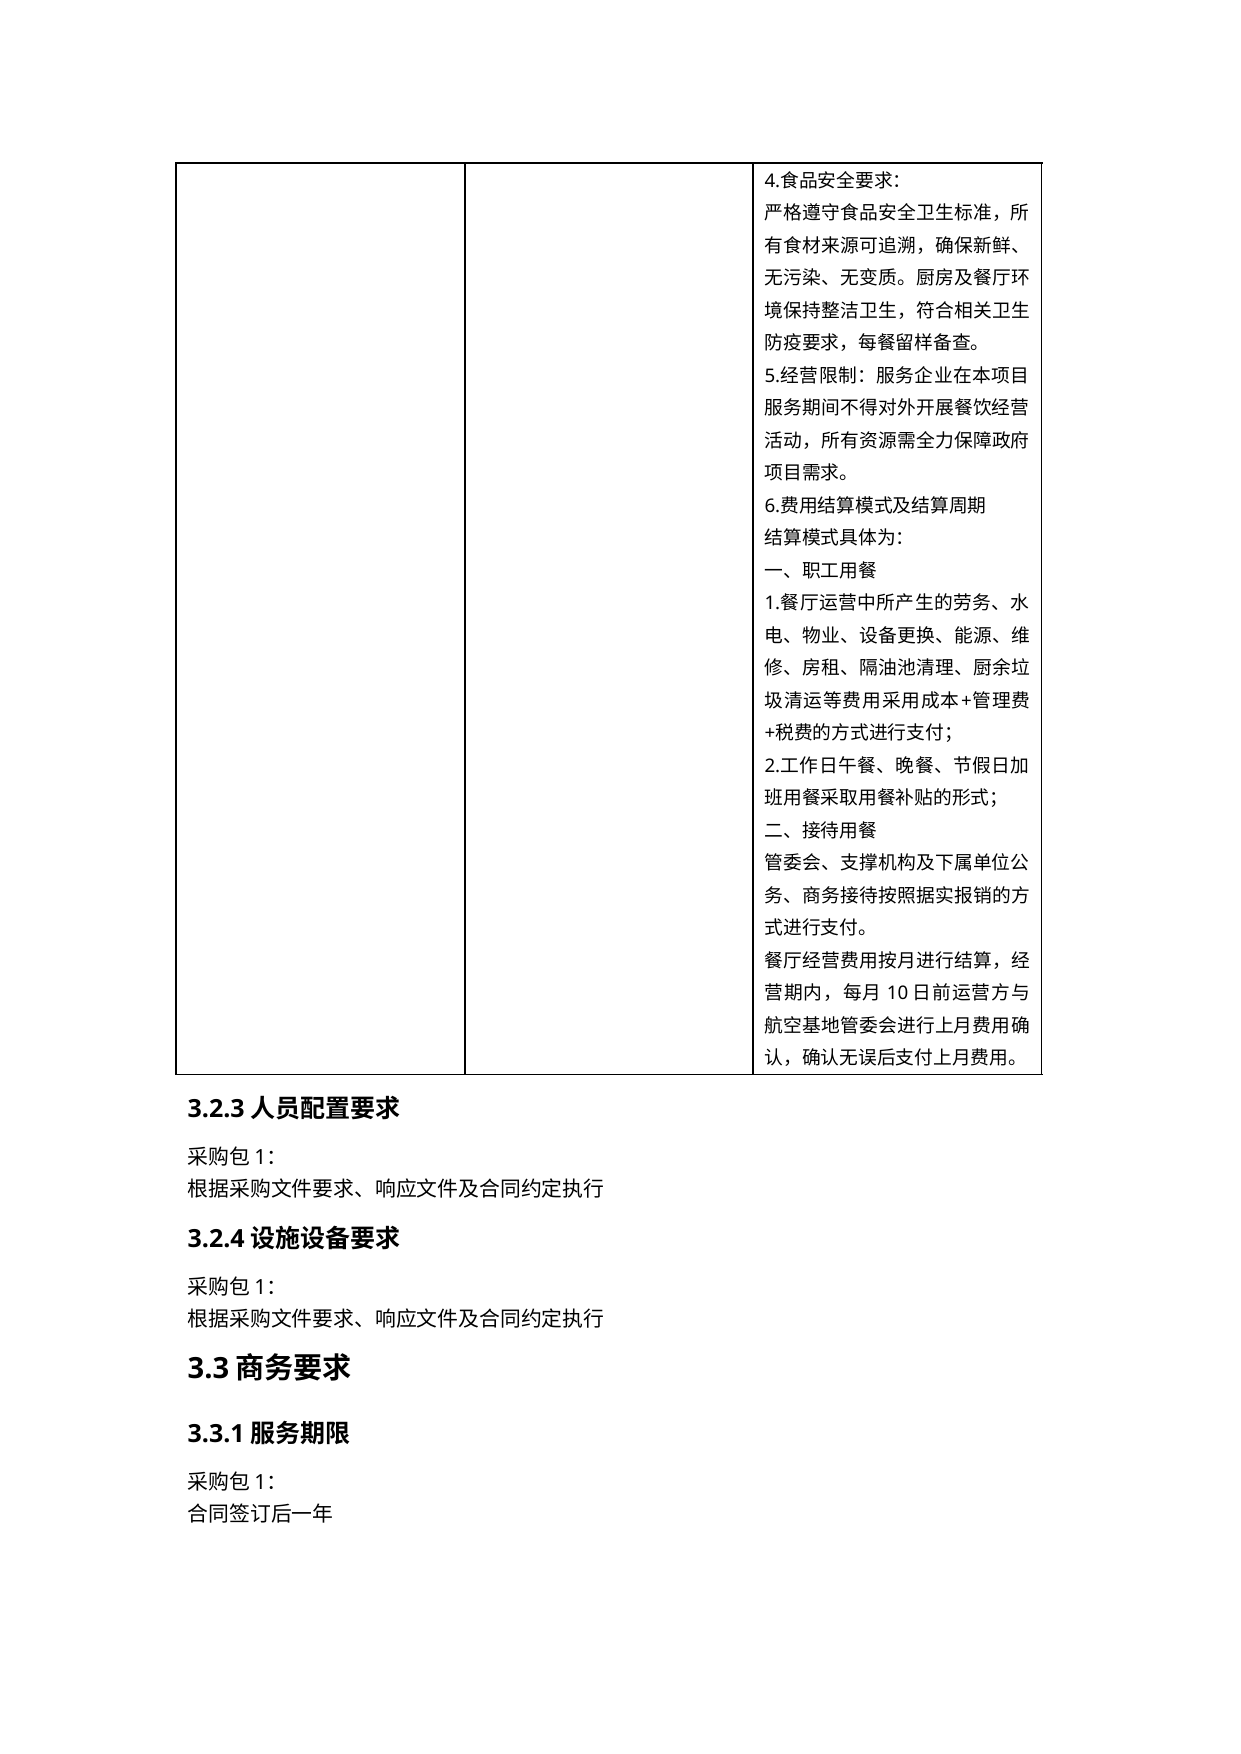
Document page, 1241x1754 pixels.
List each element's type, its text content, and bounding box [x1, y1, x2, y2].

text 采购包1： [187, 1140, 1053, 1173]
text 3.3.1服务期限 [187, 1400, 1053, 1465]
table_cell 1 [177, 164, 464, 1073]
text 3.2.4设施设备要求 [187, 1205, 1053, 1270]
text 根据采购文件要求、响应文件及合同约定执行 [187, 1303, 1053, 1335]
text 采购包1： [187, 1270, 1053, 1303]
text 根据采购文件要求、响应文件及合同约定执行 [187, 1173, 1053, 1205]
text 合同签订后一年 [187, 1498, 1053, 1530]
text 采购包1： [187, 1465, 1053, 1498]
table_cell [754, 164, 1041, 1073]
table_cell [466, 164, 752, 1073]
text 3.2.3人员配置要求 [187, 1075, 1053, 1140]
text 3.3商务要求 [187, 1335, 1053, 1400]
